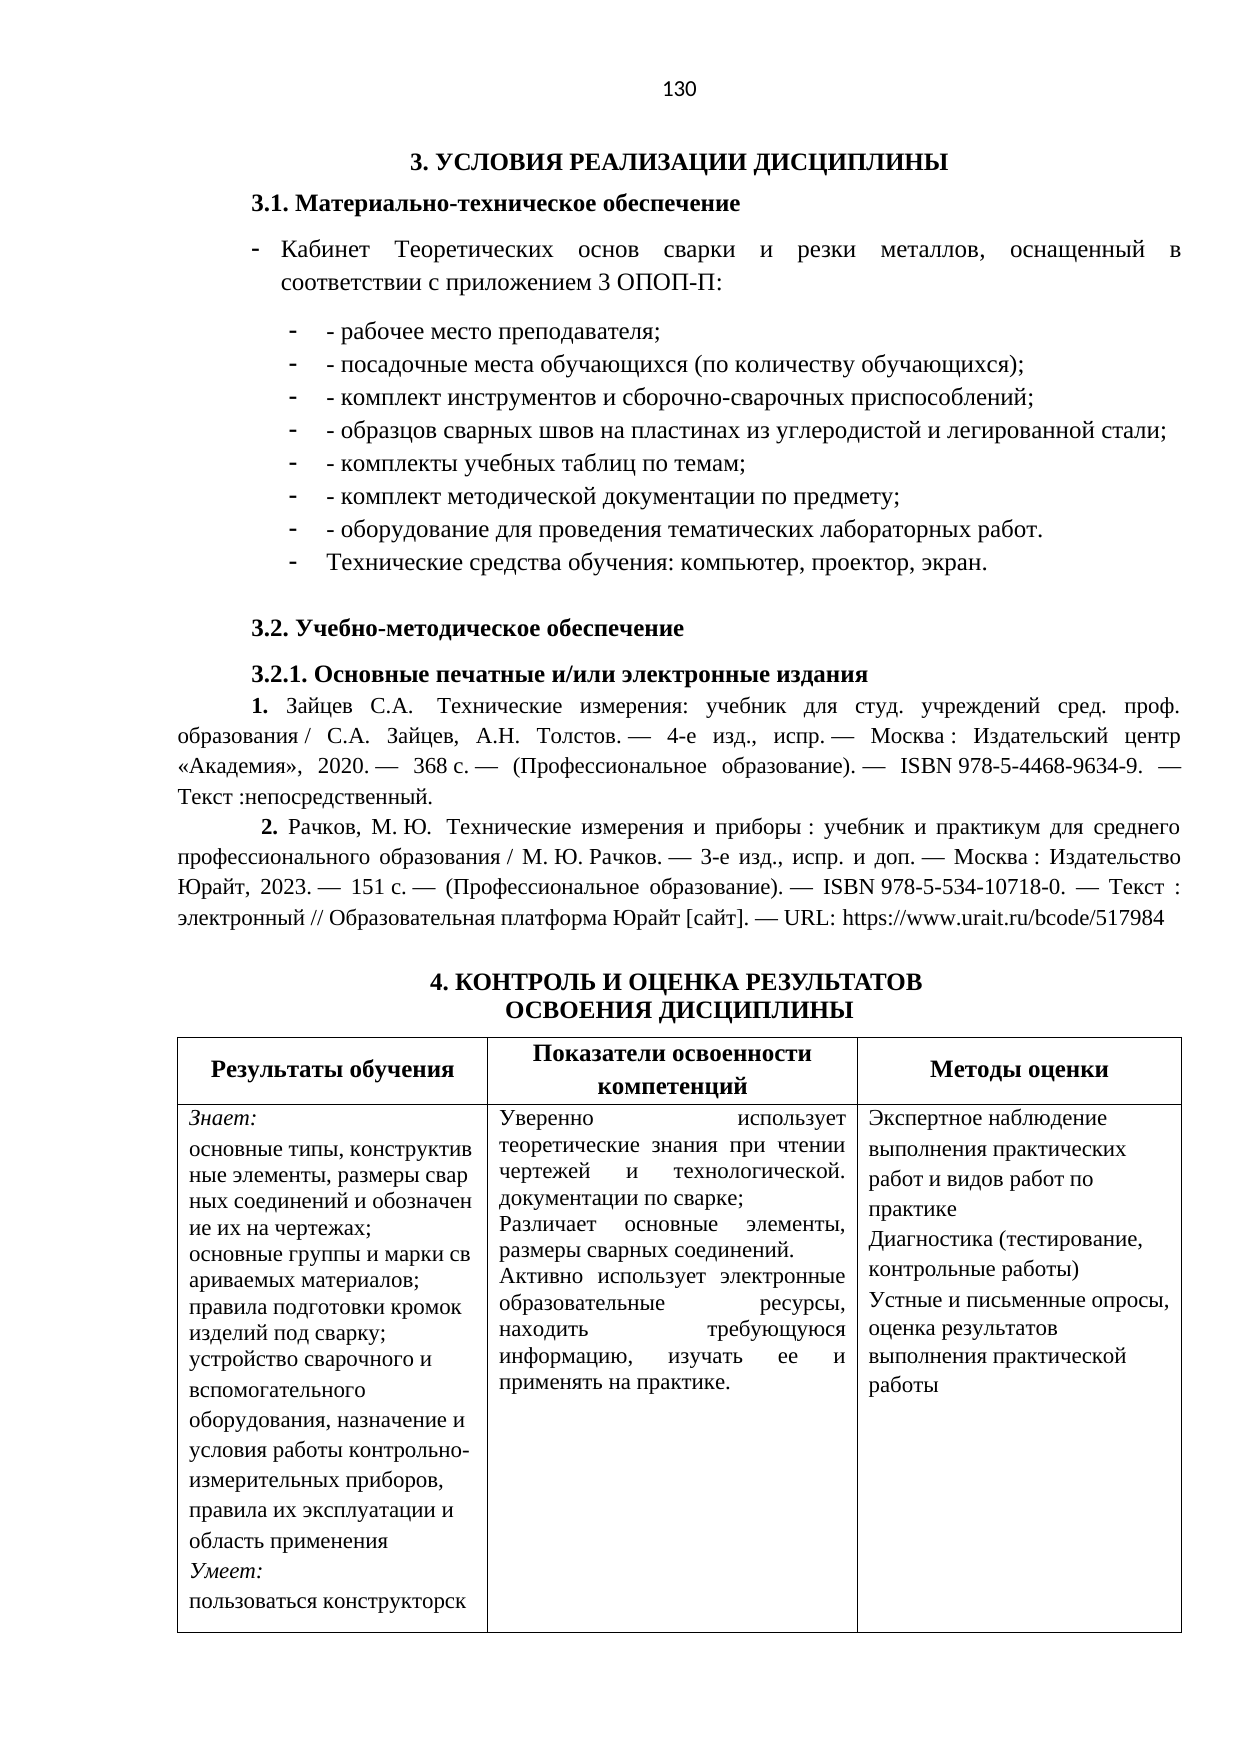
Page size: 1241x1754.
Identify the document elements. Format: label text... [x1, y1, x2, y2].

text 2. Рачков, М. Ю. Технические измерения и приборы : учебник и практикум для среднего профессионального образования / М. Ю. Рачков. — 3-е изд., испр. и доп. — Москва : Издательство Юрайт, 2023. — 151 с. — (Профессиональное образование). — ISBN 978-5-534-10718-0. — Текст : электронный // Образовательная платформа Юрайт [сайт]. — URL: https://www.urait.ru/bcode/517984 [177, 813, 1181, 888]
text 2. Рачков, М. Ю. Технические измерения и приборы : учебник и практикум для среднего профессионального образования / М. Ю. Рачков. — 3-е изд., испр. и доп. — Москва : Издательство Юрайт, 2023. — 151 с. — (Профессиональное образование). — ISBN 978-5-534-10718-0. — Текст : электронный // Образовательная платформа Юрайт [сайт]. — URL: https://www.urait.ru/bcode/517984 [177, 889, 1181, 930]
list - рабочее место преподавателя; [288, 316, 1181, 345]
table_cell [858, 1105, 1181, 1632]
list - комплекты учебных таблиц по темам; [288, 448, 1181, 477]
list Технические средства обучения: компьютер, проектор, экран. [288, 547, 1181, 576]
list - комплект методической документации по предмету; [288, 481, 1181, 510]
list - комплект инструментов и сборочно-сварочных приспособлений; [288, 382, 1181, 411]
text 1. Зайцев С.А. Технические измерения: учебник для студ. учреждений сред. проф. образования / С.А. Зайцев, А.Н. Толстов. — 4-е изд., испр. — Москва : Издательский центр «Академия», 2020. — 368 с. — (Профессиональное образование). — ISBN 978-5-4468-9634-9. — Текст :непосредственный. [177, 692, 1181, 809]
list - посадочные места обучающихся (по количеству обучающихся); [288, 349, 1181, 378]
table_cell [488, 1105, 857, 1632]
text 4. Контроль и оценка результатов освоения ДИСЦИПЛИНЫ [177, 967, 1181, 1024]
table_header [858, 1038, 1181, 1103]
list Кабинет Теоретических основ сварки и резки металлов, оснащенный в соответствии с приложением 3 ОПОП-П: [251, 234, 1181, 295]
list - оборудование для проведения тематических лабораторных работ. [288, 514, 1181, 543]
text 3.1. Материально-техническое обеспечение [177, 188, 1181, 217]
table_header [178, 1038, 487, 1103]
text 3. Условия реализации ДИСЦИПЛИНЫ [177, 147, 1181, 176]
text 3.2. Учебно-методическое обеспечение [177, 613, 1181, 642]
text 3.2.1. Основные печатные и/или электронные издания [177, 659, 1181, 688]
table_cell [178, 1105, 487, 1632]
list - образцов сварных швов на пластинах из углеродистой и легированной стали; [288, 415, 1181, 444]
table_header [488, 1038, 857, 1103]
